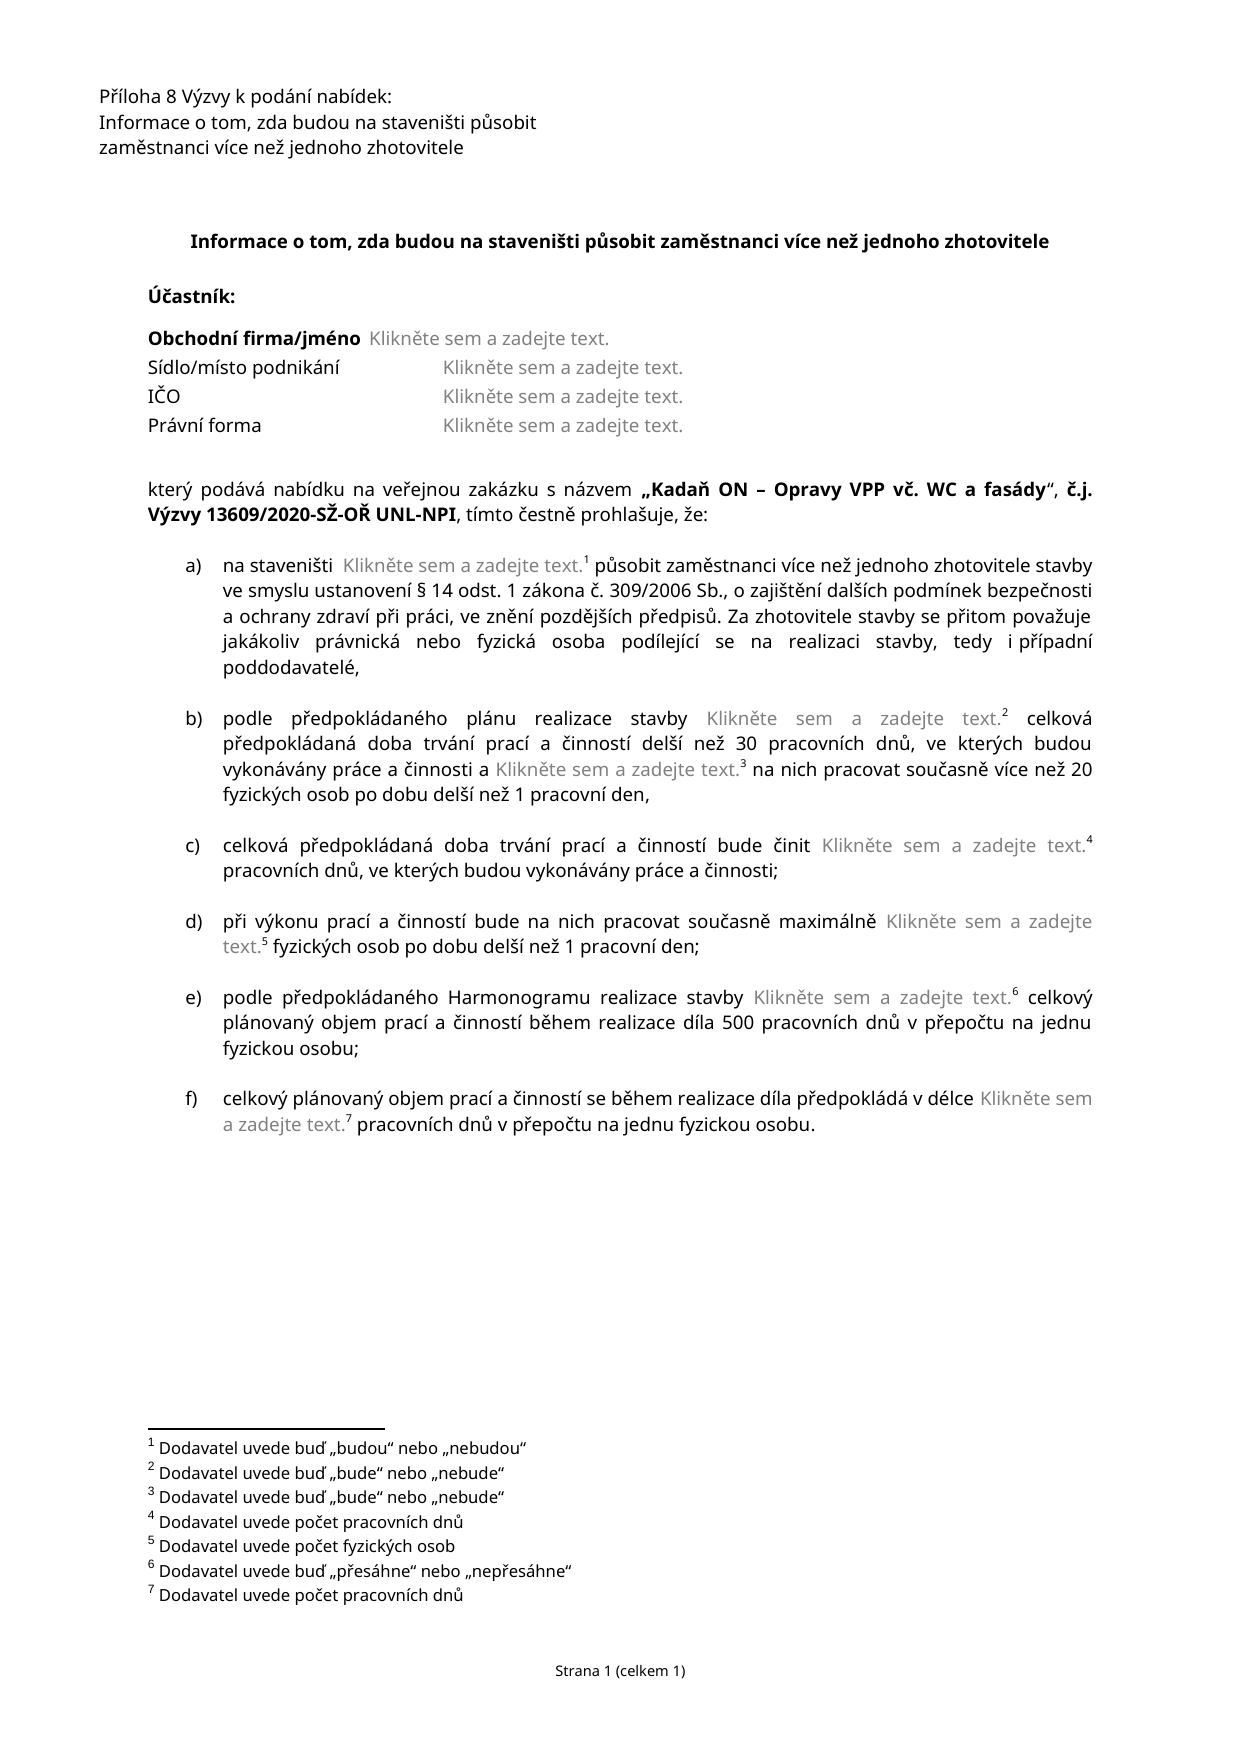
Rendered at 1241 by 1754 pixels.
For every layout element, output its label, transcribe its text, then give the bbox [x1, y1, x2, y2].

title Informace o tom, zda budou na staveništi působit zaměstnanci více než jednoho zhotovitele [148, 228, 1093, 254]
list celkový plánovaný objem prací a činností se během realizace díla předpokládá v délce pracovních dnů v přepočtu na jednu fyzickou osobu. [185, 1086, 1093, 1137]
text Účastník: [148, 279, 1093, 310]
text Obchodní firma/jméno [148, 322, 1093, 351]
list podle předpokládaného plánu realizace stavby celková předpokládaná doba trvání prací a činností delší než 30 pracovních dnů, ve kterých budou vykonávány práce a činnosti a na nich pracovat současně více než 20 fyzických osob po dobu delší než 1 pracovní den, [185, 705, 1093, 807]
text který podává nabídku na veřejnou zakázku s názvem „Kadaň ON – Opravy VPP vč. WC a fasády“, č.j. Výzvy 13609/2020-SŽ-OŘ UNL-NPI, tímto čestně prohlašuje, že: [148, 476, 1093, 527]
list celková předpokládaná doba trvání prací a činností bude činit pracovních dnů, ve kterých budou vykonávány práce a činnosti; [185, 832, 1093, 883]
list na staveništi působit zaměstnanci více než jednoho zhotovitele stavby ve smyslu ustanovení § 14 odst. 1 zákona č. 309/2006 Sb., o zajištění dalších podmínek bezpečnosti a ochrany zdraví při práci, ve znění pozdějších předpisů. Za zhotovitele stavby se přitom považuje jakákoliv právnická nebo fyzická osoba podílející se na realizaci stavby, tedy i případní poddodavatelé, [185, 552, 1093, 680]
list při výkonu prací a činností bude na nich pracovat současně maximálně fyzických osob po dobu delší než 1 pracovní den; [185, 908, 1093, 959]
text Sídlo/místo podnikání [148, 351, 1093, 380]
text IČO [148, 380, 1093, 409]
text Právní forma [148, 409, 1093, 438]
list podle předpokládaného Harmonogramu realizace stavby celkový plánovaný objem prací a činností během realizace díla 500 pracovních dnů v přepočtu na jednu fyzickou osobu; [185, 984, 1093, 1061]
